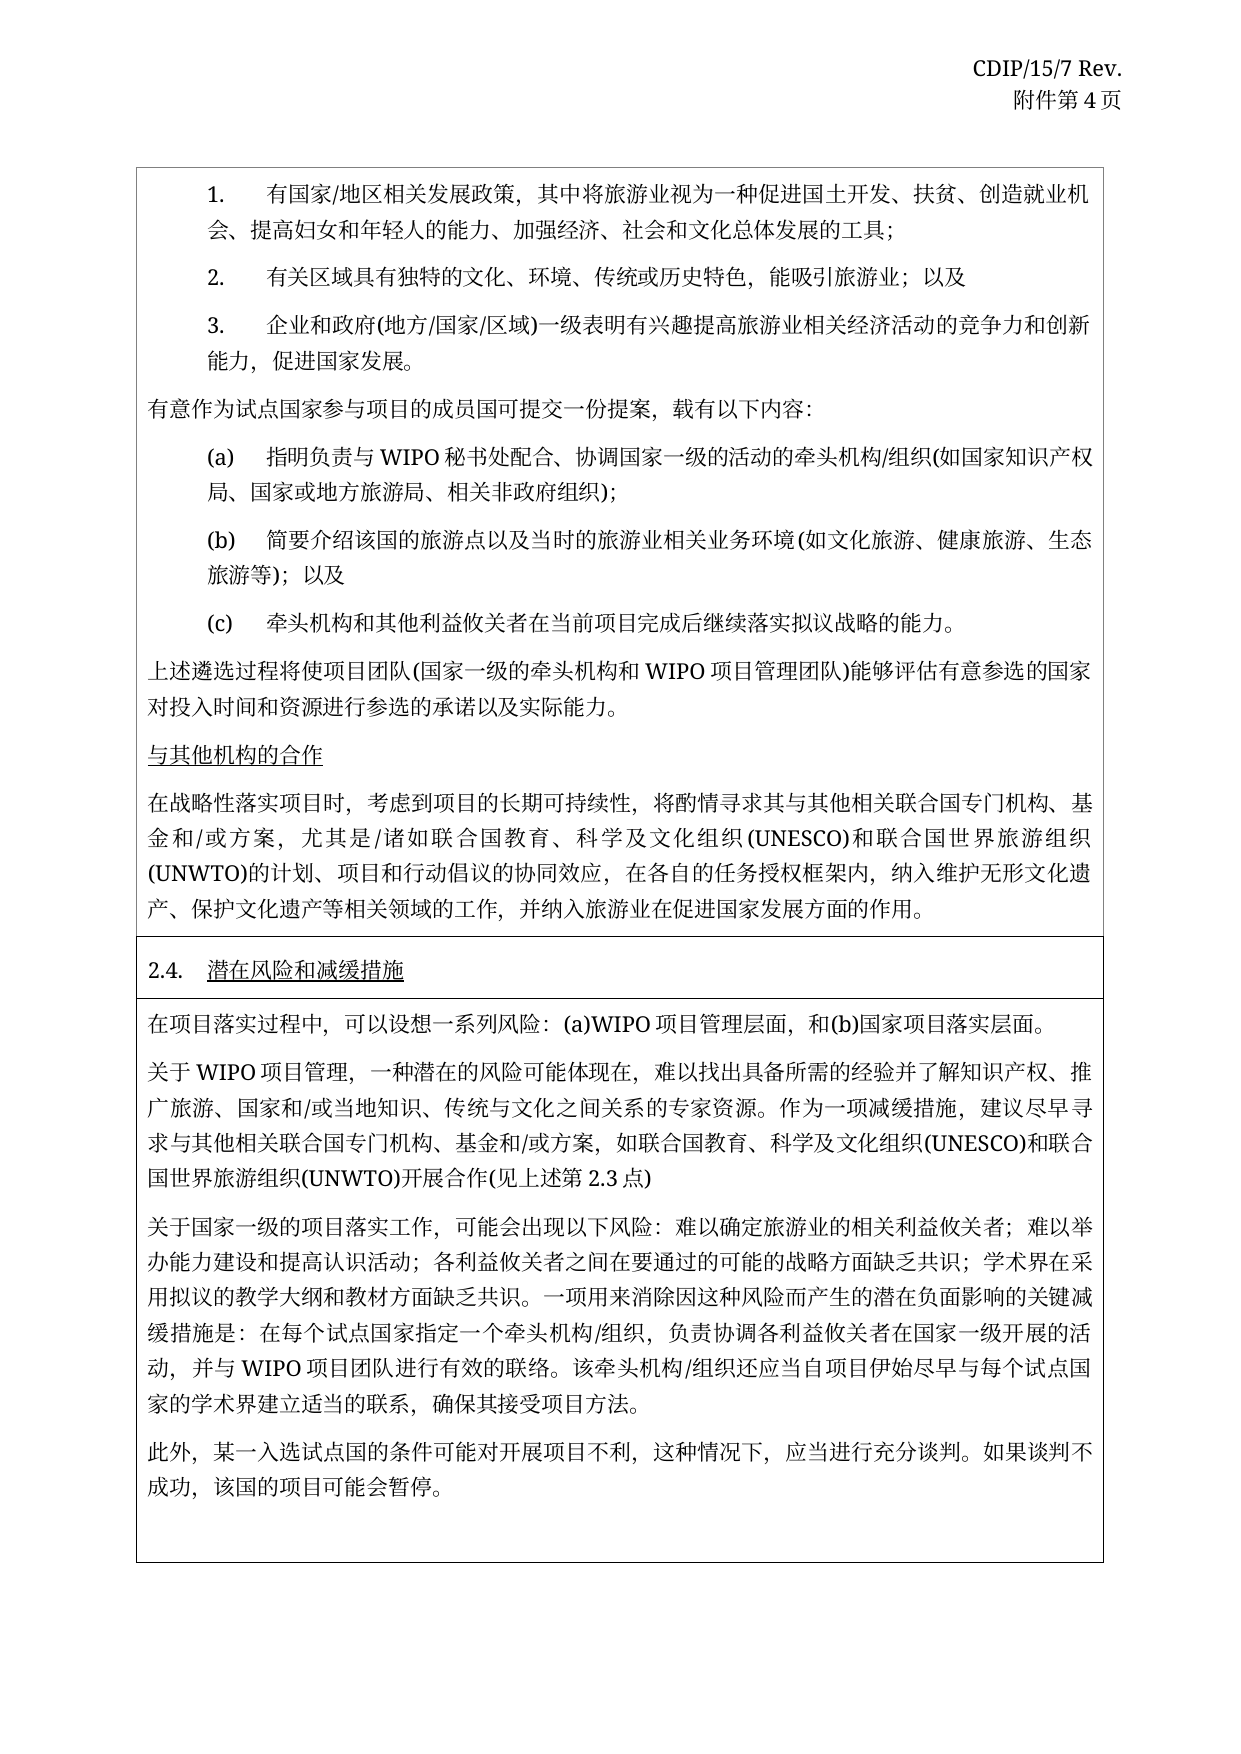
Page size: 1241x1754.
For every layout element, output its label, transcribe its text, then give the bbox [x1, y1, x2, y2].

table_cell 在项目落实过程中，可以设想一系列风险：(a)WIPO项目管理层面，和(b)国家项目落实层面。 关于WIPO项目管理，一种潜在的风险可能体现在，难以找出具备所需的经验并了解知识产权、推广旅游、国家和/或当地知识、传统与文化之间关系的专家资源。作为一项减缓措施，建议尽早寻求与其他相关联合国专门机构、基金和/或方案，如联合国教育、科学及文化组织(UNESCO)和联合国世界旅游组织(UNWTO)开展合作(见上述第2.3点) 关于国家一级的项目落实工作，可能会出现以下风险：难以确定旅游业的相关利益攸关者；难以举办能力建设和提高认识活动；各利益攸关者之间在要通过的可能的战略方面缺乏共识；学术界在采用拟议的教学大纲和教材方面缺乏共识。一项用来消除因这种风险而产生的潜在负面影响的关键减缓措施是：在每个试点国家指定一个牵头机构/组织，负责协调各利益攸关者在国家一级开展的活动，并与WIPO项目团队进行有效的联络。该牵头机构/组织还应当自项目伊始尽早与每个试点国家的学术界建立适当的联系，确保其接受项目方法。 此外，某一入选试点国的条件可能对开展项目不利，这种情况下，应当进行充分谈判。如果谈判不成功，该国的项目可能会暂停。 [137, 999, 1103, 1562]
table_cell 2.4. 潜在风险和减缓措施 [137, 937, 1103, 997]
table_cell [137, 168, 1103, 936]
